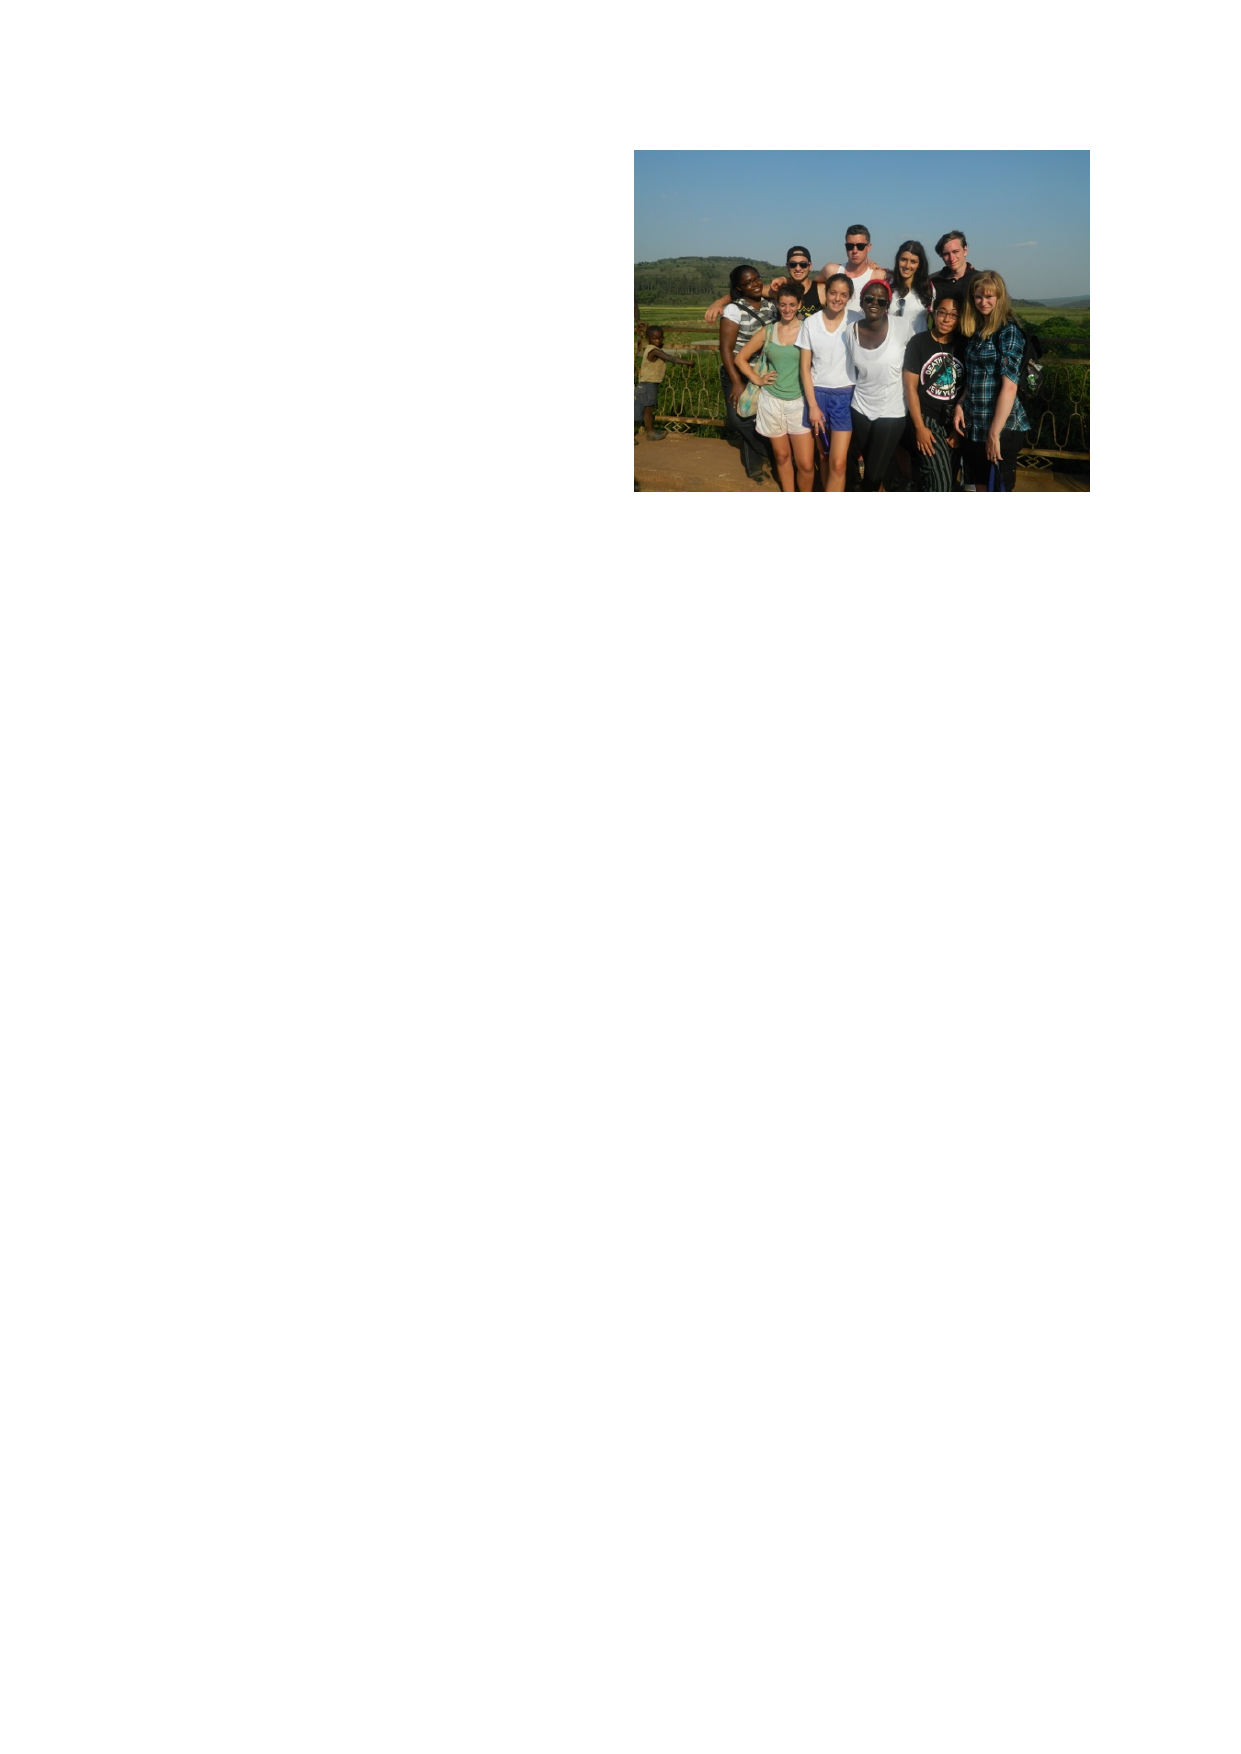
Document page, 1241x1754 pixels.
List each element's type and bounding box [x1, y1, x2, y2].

picture [634, 150, 1090, 492]
